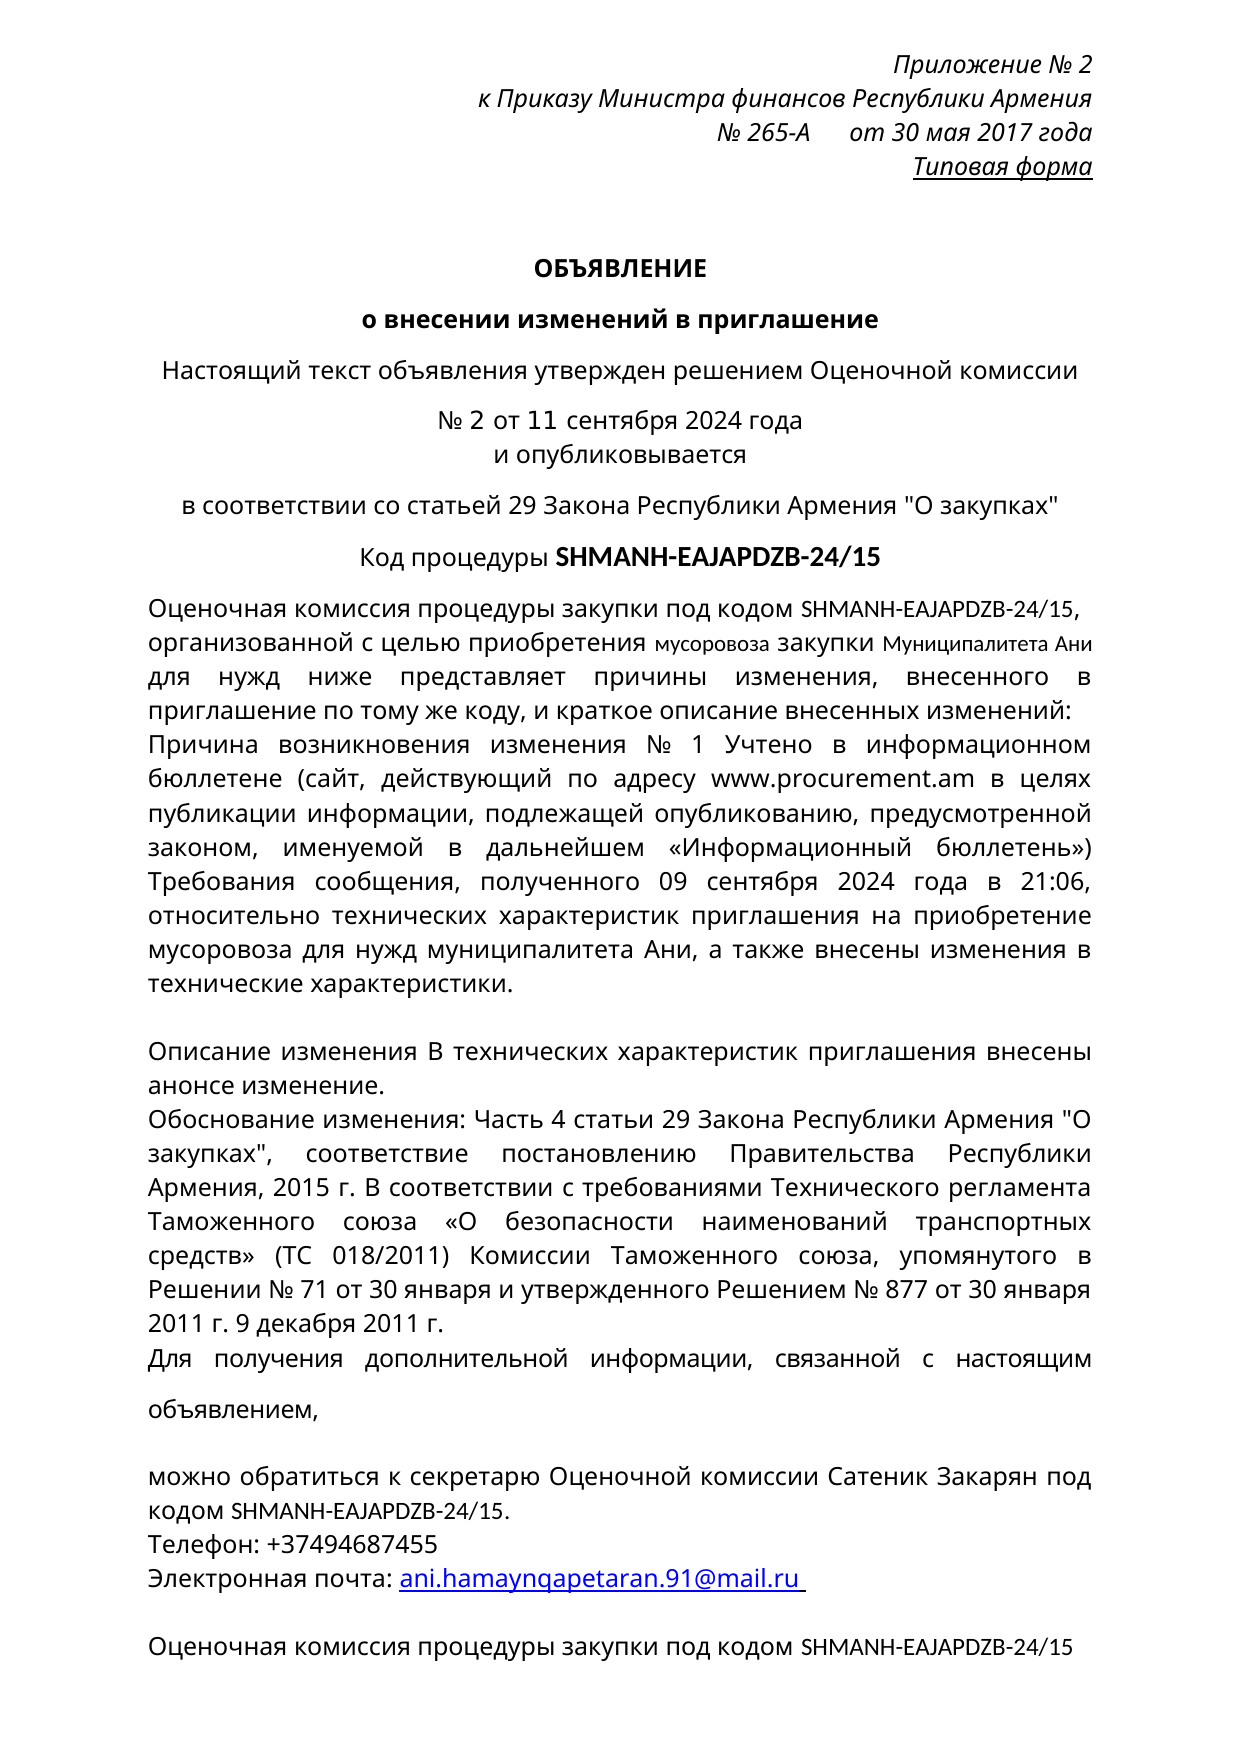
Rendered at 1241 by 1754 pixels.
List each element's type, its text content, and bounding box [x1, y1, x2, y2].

text организованной с целью приобретения мусоровоза закупки Муниципалитета Ани для нужд ниже представляет причины изменения, внесенного в приглашение по тому же коду, и краткое описание внесенных изменений: [148, 625, 1092, 727]
text Обоснование изменения: Часть 4 статьи 29 Закона Республики Армения "О закупках", соответствие постановлению Правительства Республики Армения, 2015 г. В соответствии с требованиями Технического регламента Таможенного союза «О безопасности наименований транспортных средств» (ТС 018/2011) Комиссии Таможенного союза, упомянутого в Решении № 71 от 30 января и утвержденного Решением № 877 от 30 января 2011 г. 9 декабря 2011 г. [148, 1102, 1092, 1340]
text Типовая форма [148, 149, 1092, 183]
text к Приказу Министра финансов Республики Армения [148, 81, 1092, 115]
text о внесении изменений в приглашение [148, 302, 1092, 336]
text можно обратиться к секретарю Оценочной комиссии Сатеник Закарян под кодом SHMANH-EAJAPDZB-24/15. [148, 1459, 1092, 1527]
text Оценочная комиссия процедуры закупки под кодом SHMANH-EAJAPDZB-24/15 [148, 1629, 1092, 1663]
text Электронная почта: ani.hamaynqapetaran.91@mail.ru [148, 1561, 1092, 1595]
subtitle Настоящий текст объявления утвержден решением Оценочной комиссии [148, 352, 1092, 386]
text Телефон: +37494687455 [148, 1527, 1092, 1561]
text Описание изменения В технических характеристик приглашения внесены анонсе изменение. [148, 1034, 1092, 1102]
subtitle № 2 от 11 сентября 2024 года и опубликовывается [148, 403, 1092, 471]
text Причина возникновения изменения № 1 Учтено в информационном бюллетене (сайт, действующий по адресу www.procurement.am в целях публикации информации, подлежащей опубликованию, предусмотренной законом, именуемой в дальнейшем «Информационный бюллетень») Требования сообщения, полученного 09 сентября 2024 года в 21:06, относительно технических характеристик приглашения на приобретение мусоровоза для нужд муниципалитета Ани, а также внесены изменения в технические характеристики. [148, 727, 1092, 999]
text № 265-A от 30 мая 2017 года [148, 115, 1092, 149]
subtitle в соответствии со статьей 29 Закона Республики Армения "О закупках" [148, 488, 1092, 522]
text Приложение № 2 [148, 47, 1092, 81]
text Для получения дополнительной информации, связанной с настоящим объявлением, [148, 1340, 1092, 1425]
subtitle Код процедуры SHMANH-EAJAPDZB-24/15 [148, 538, 1092, 574]
text Оценочная комиссия процедуры закупки под кодом SHMANH-EAJAPDZB-24/15, [148, 591, 1092, 625]
text ОБЪЯВЛЕНИЕ [148, 251, 1092, 285]
